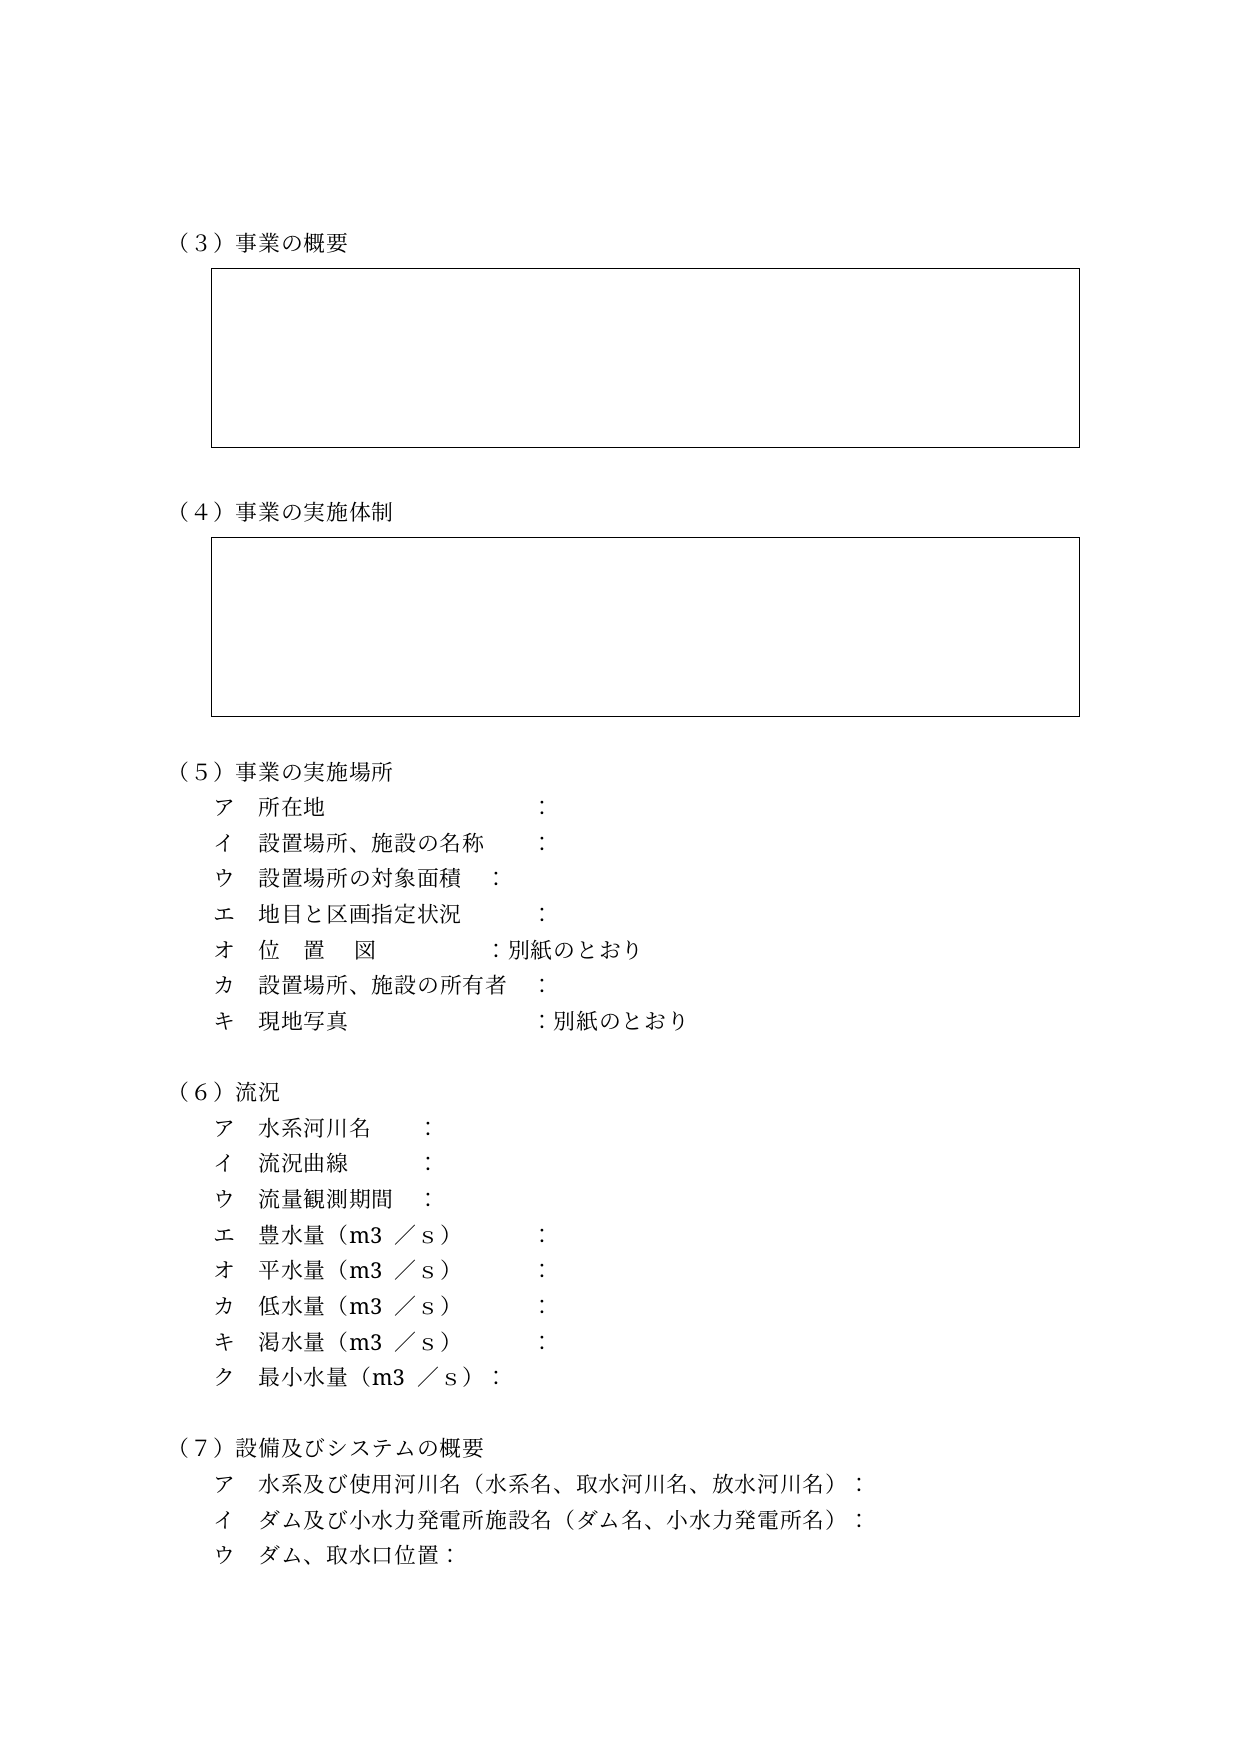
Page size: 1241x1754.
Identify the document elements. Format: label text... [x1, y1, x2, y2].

text ウ ダム、取水口位置： [167, 1536, 1076, 1572]
text （４）事業の実施体制 [167, 493, 1076, 528]
text イ 流況曲線 ： [167, 1144, 1076, 1180]
text ク 最小水量（m3／ｓ）： [167, 1358, 1076, 1394]
text カ 低水量（m3／ｓ） ： [167, 1287, 1076, 1323]
text ア 水系及び使用河川名（水系名、取水河川名、放水河川名）： [167, 1465, 1076, 1501]
text エ 豊水量（m3／ｓ） ： [167, 1216, 1076, 1251]
text ア 所在地 ： [167, 788, 1076, 824]
text キ 現地写真 ：別紙のとおり [167, 1002, 1076, 1038]
text ア 水系河川名 ： [167, 1109, 1076, 1144]
text オ 平水量（m3／ｓ） ： [167, 1251, 1076, 1287]
text （７）設備及びシステムの概要 [167, 1429, 1076, 1465]
text イ ダム及び小水力発電所施設名（ダム名、小水力発電所名）： [167, 1501, 1076, 1536]
text エ 地目と区画指定状況 ： [167, 895, 1076, 931]
text カ 設置場所、施設の所有者 ： [167, 966, 1076, 1002]
text （６）流況 [167, 1073, 1076, 1109]
table_header [212, 538, 1079, 716]
text オ 位置図 ：別紙のとおり [167, 931, 1076, 966]
text キ 渇水量（m3／ｓ） ： [167, 1323, 1076, 1358]
text ウ 設置場所の対象面積 ： [167, 859, 1076, 895]
table_header [212, 269, 1079, 447]
text イ 設置場所、施設の名称 ： [167, 824, 1076, 859]
text （５）事業の実施場所 [167, 753, 1076, 788]
text （３）事業の概要 [167, 224, 1076, 259]
text ウ 流量観測期間 ： [167, 1180, 1076, 1216]
